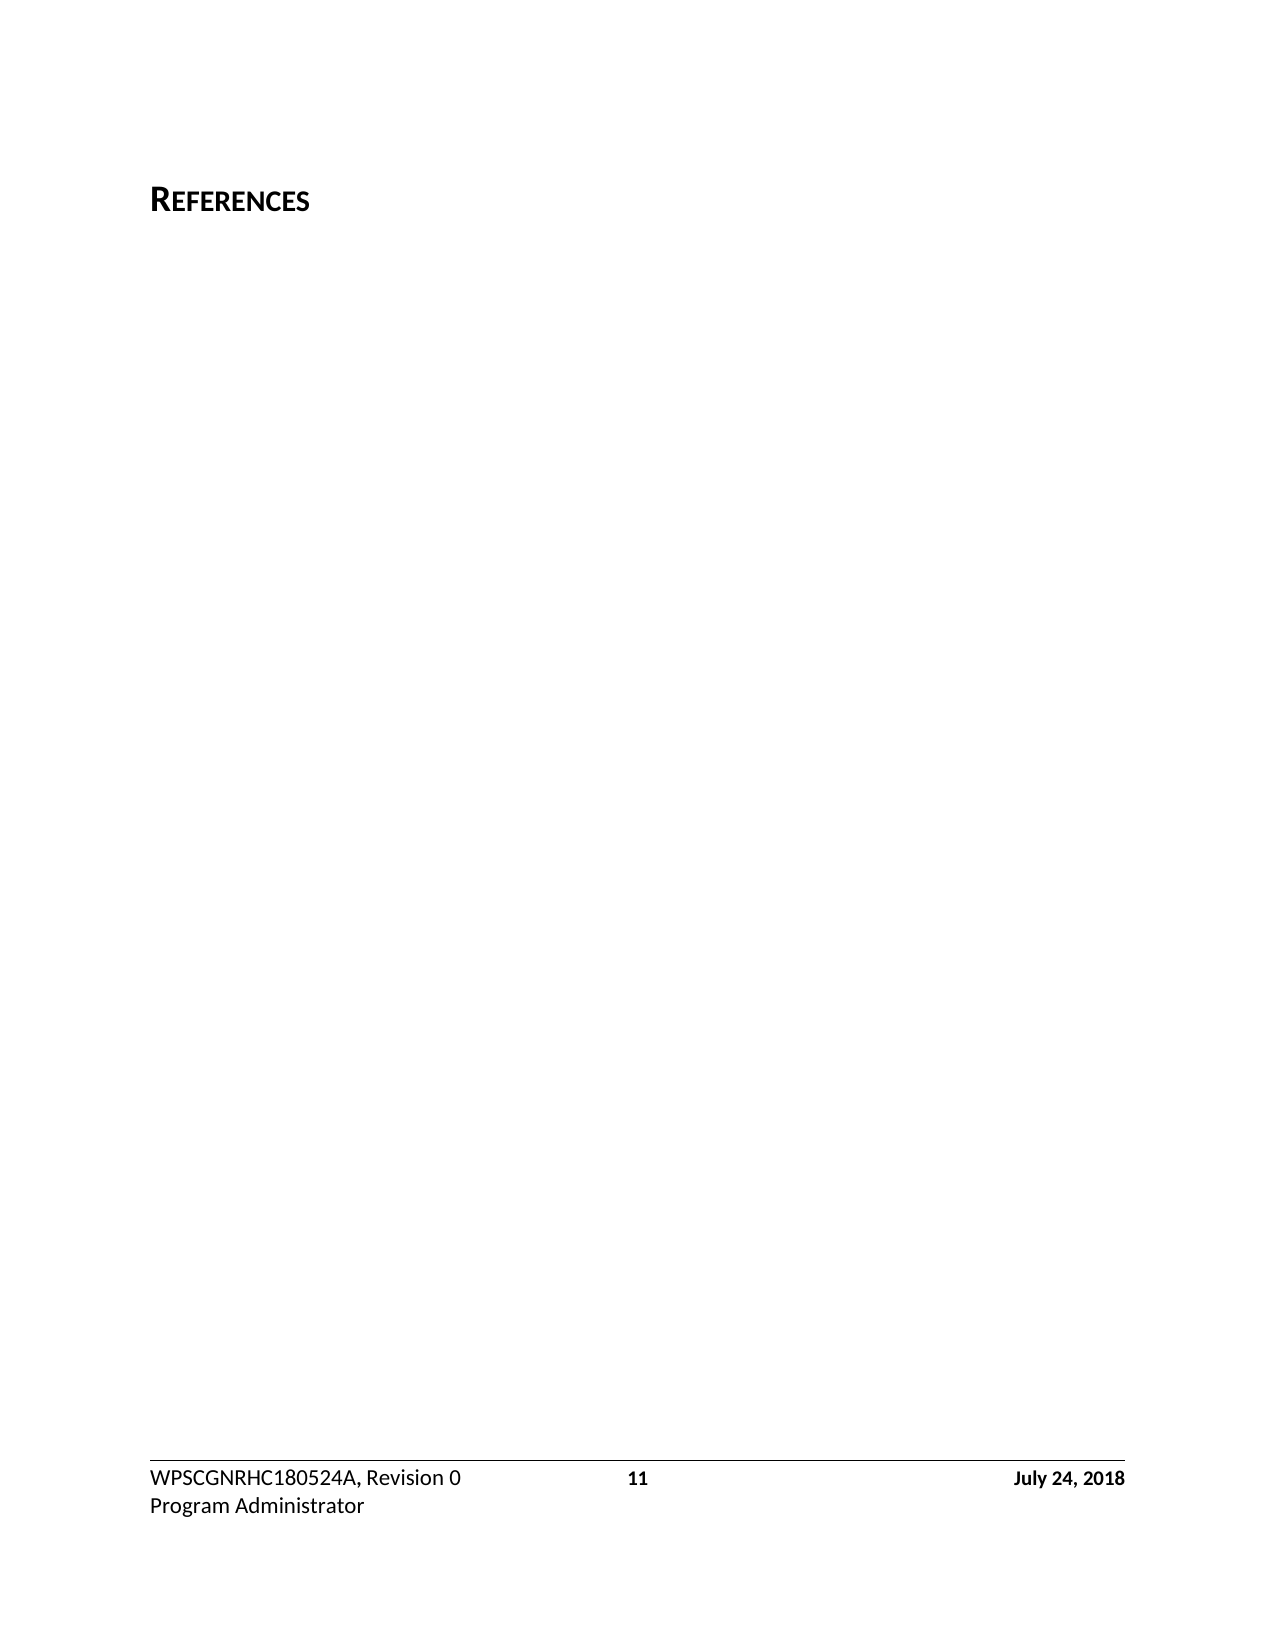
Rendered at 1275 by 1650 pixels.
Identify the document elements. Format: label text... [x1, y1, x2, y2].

subtitle References [150, 175, 1125, 221]
